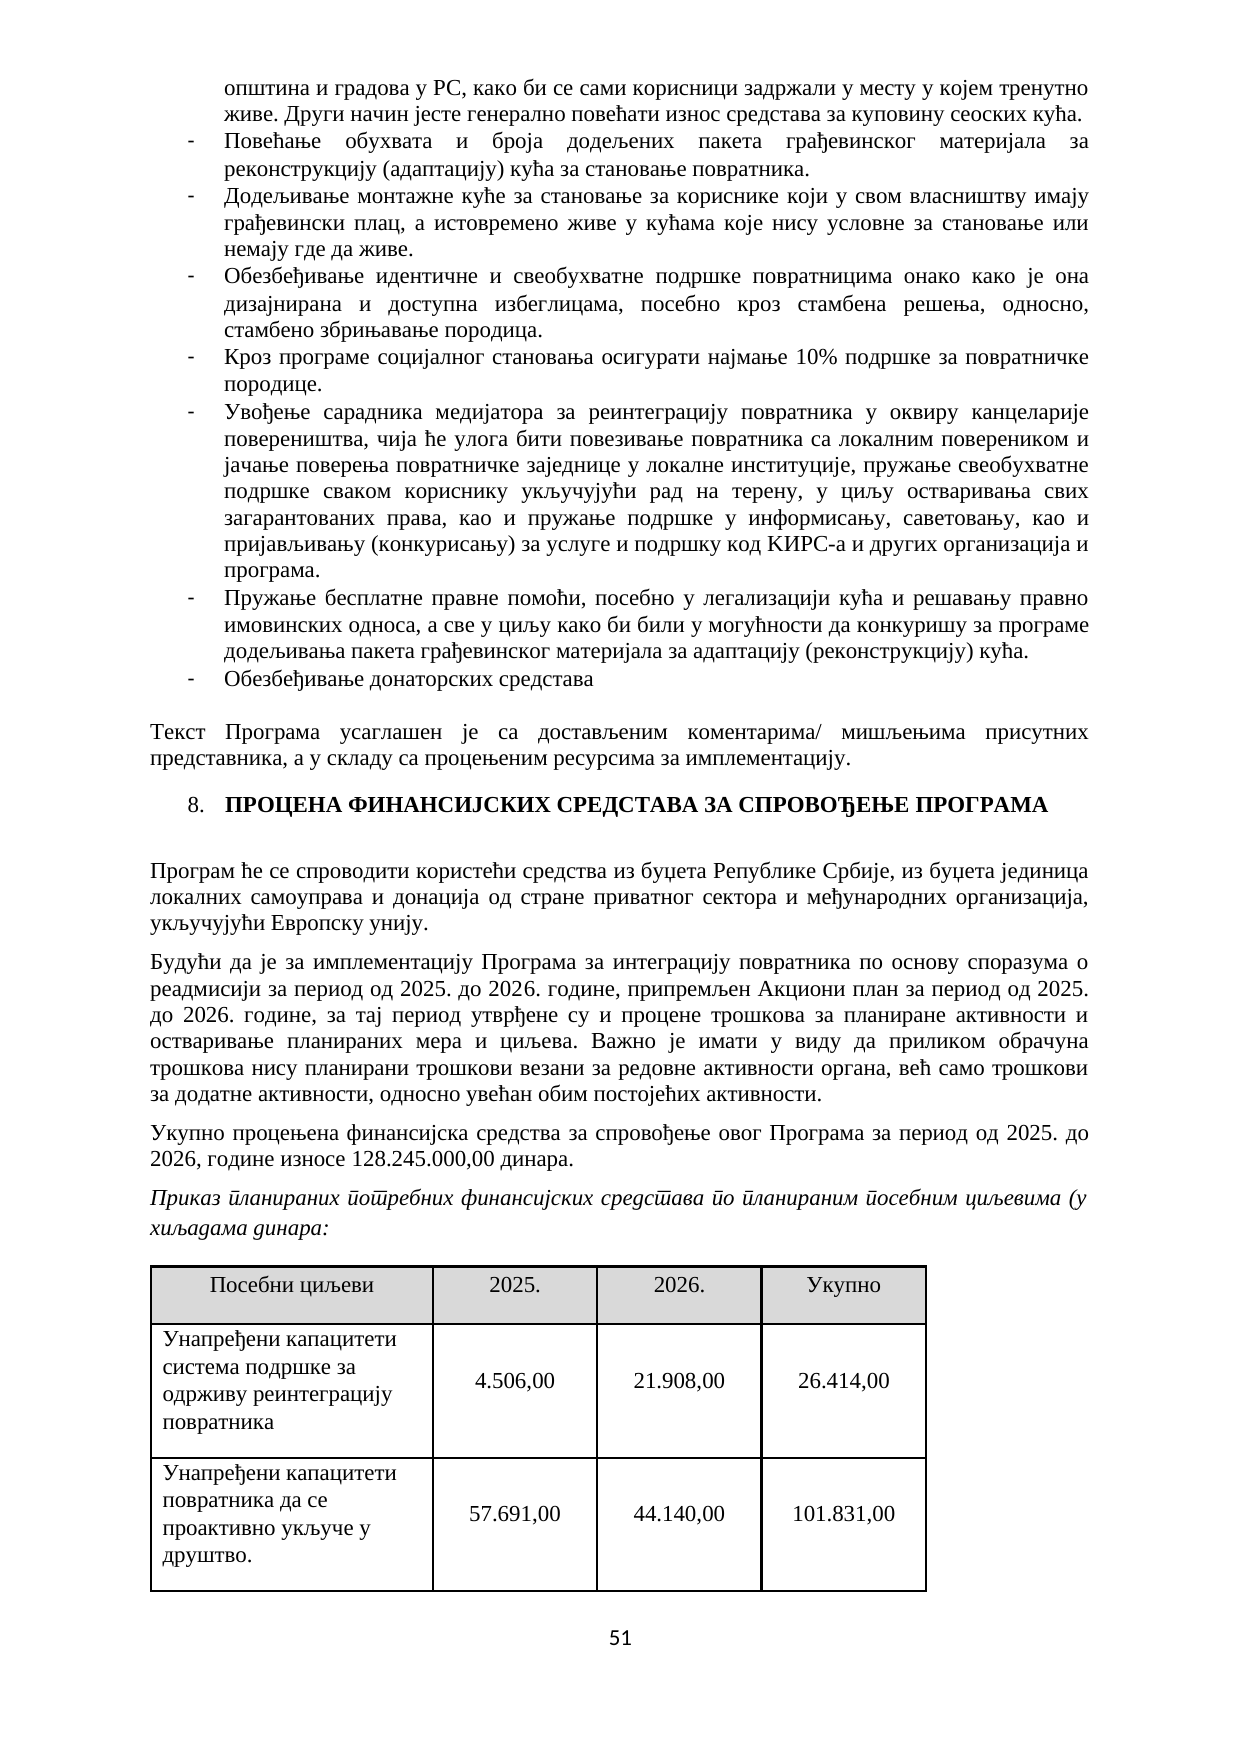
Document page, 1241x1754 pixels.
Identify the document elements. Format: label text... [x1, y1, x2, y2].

table_cell 21.908,00 [598, 1325, 760, 1457]
list Обезбеђивање идентичне и свеобухватне подршке повратницима онако како је она дизајнирана и доступна избеглицама, посебно кроз стамбена решења, односно, стамбено збрињавање породица. [187, 262, 1090, 342]
table_header 2025. [434, 1268, 596, 1323]
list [187, 74, 1090, 127]
list Кроз програме социјалног становања осигурати најмање 10% подршке за повратничке породице. [187, 342, 1090, 397]
list Повећање обухвата и броја додељених пакета грађевинског материјала за реконструкцију (адаптацију) кућа за становање повратника. [187, 127, 1090, 181]
table_cell 26.414,00 [763, 1325, 925, 1457]
table_cell 57.691,00 [434, 1459, 596, 1590]
text Програм ће се спроводити користећи средства из буџета Републике Србије, из буџета јединица локалних самоуправа и донација од стране приватног сектора и међународних организација, укључујући Европску унију. [150, 857, 1090, 936]
table_header 2026. [598, 1268, 760, 1323]
list Обезбеђивање донаторских средстава [187, 664, 1090, 692]
table_cell 44.140,00 [598, 1459, 760, 1590]
table_cell Унапређени капацитети система подршке за одрживу реинтеграцију повратника [152, 1325, 432, 1457]
table_cell Унапређени капацитети повратника да се проактивно укључе у друштво. [152, 1459, 432, 1590]
table_cell 4.506,00 [434, 1325, 596, 1457]
list Увођење сарадника медијатора за реинтеграцију повратника у оквиру канцеларије повереништва, чија ће улога бити повезивање повратника са локалним повереником и јачање поверења повратничке заједнице у локалне институције, пружање свеобухватне подршке сваком кориснику укључујући рад на терену, у циљу остваривања свих загарантованих права, као и пружање подршке у информисању, саветовању, као и пријављивању (конкурисању) за услуге и подршку код KИРС-а и других организација и програма. [187, 397, 1090, 583]
text Приказ планираних потребних финансијских средстава по планираним посебним циљевима (у хиљадама динара: [150, 1184, 1090, 1241]
table_cell 101.831,00 [763, 1459, 925, 1590]
text Укупно процењена финансијска средства за спровођење овог Програма за период од 2025. до 2026, године износе 128.245.000,00 динара. [150, 1119, 1090, 1172]
list Додељивање монтажне куће за становање за кориснике који у свом власништву имају грађевински плац, а истовремено живе у кућама које нису условне за становање или немају где да живе. [187, 181, 1090, 262]
text Текст Програма усаглашен је са достављеним коментарима/ мишљењима присутних представника, а у складу са процењеним ресурсима за имплементацију. [150, 718, 1090, 771]
subtitle ПРОЦЕНА ФИНАНСИЈСКИХ СРЕДСТАВА ЗА СПРОВОЂЕЊЕ ПРОГРАМА [187, 792, 1090, 818]
table_header Посебни циљеви [152, 1268, 432, 1323]
text Будући да је за имплементацију Програма за интеграцију повратника по основу споразума о реадмисији за период од 2025. до 2026. године, припремљен Акциони план за период од 2025. до 2026. године, за тај период утврђене су и процене трошкова за планиране активности и остваривање планираних мера и циљева. Важно је имати у виду да приликом обрачуна трошкова нису планирани трошкови везани за редовне активности органа, већ само трошкови за додатне активности, односно увећан обим постојећих активности. [150, 948, 1090, 1106]
list Пружање бесплатне правне помоћи, посебно у легализацији кућа и решавању правно имовинских односа, а све у циљу како би били у могућности да конкуришу за програме додељивања пакета грађевинског материјала за адаптацију (реконструкцију) кућа. [187, 583, 1090, 664]
table_header Укупно [763, 1268, 925, 1323]
